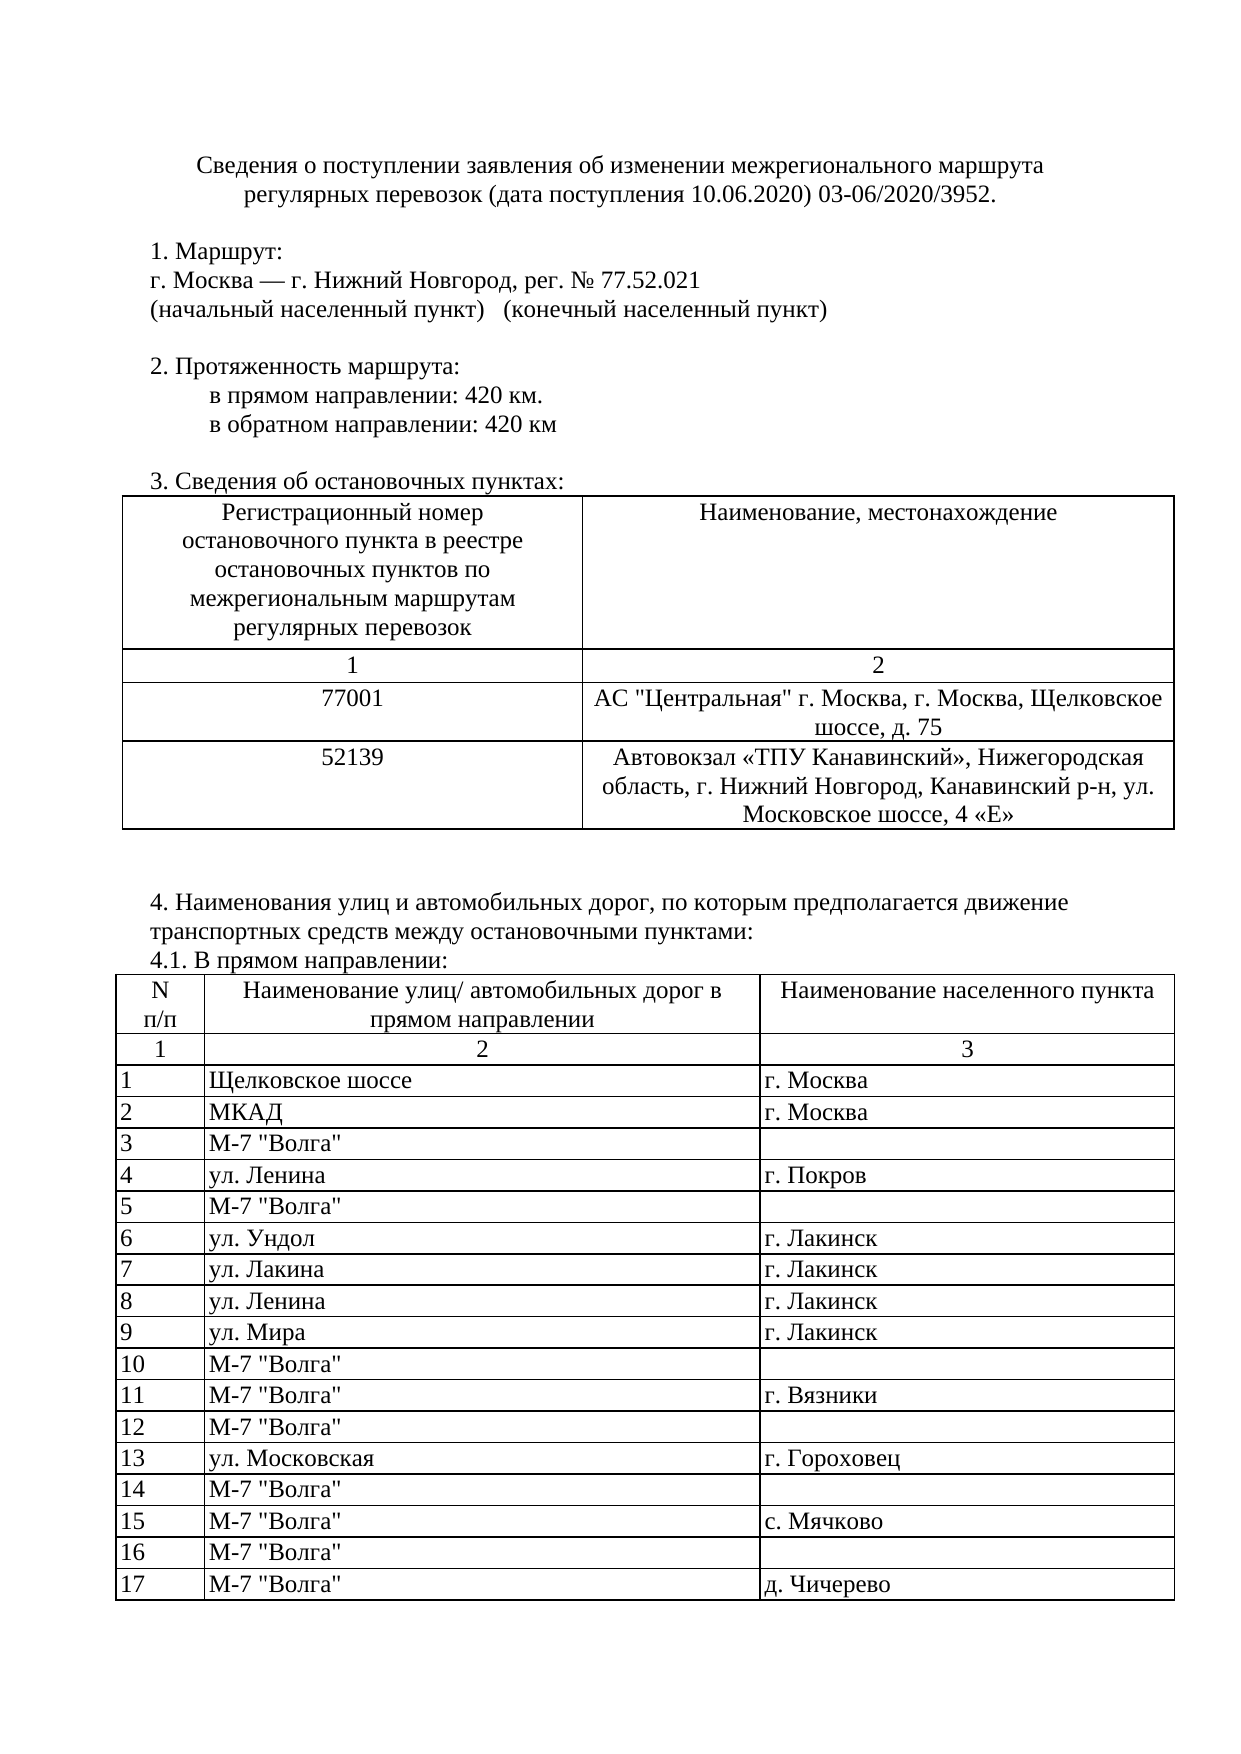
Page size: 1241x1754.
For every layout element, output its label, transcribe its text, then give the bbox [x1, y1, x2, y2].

text 1. Маршрут: [150, 236, 1090, 265]
table_cell ул. Московская [205, 1443, 759, 1473]
table_cell г. Вязники [761, 1380, 1174, 1410]
text в обратном направлении: 420 км [150, 409, 1090, 437]
table_cell 12 [117, 1412, 204, 1442]
table_cell 6 [117, 1223, 204, 1253]
table_cell г. Лакинск [761, 1223, 1174, 1253]
table_cell г. Лакинск [761, 1286, 1174, 1316]
table_cell М-7 "Волга" [205, 1569, 759, 1599]
table_cell М-7 "Волга" [205, 1538, 759, 1567]
table_cell 77001 [123, 683, 582, 740]
table_cell АС "Центральная" г. Москва, г. Москва, Щелковское шоссе, д. 75 [583, 683, 1173, 740]
table_cell д. Чичерево [761, 1569, 1174, 1599]
table_cell 16 [117, 1538, 204, 1567]
table_cell 17 [117, 1569, 204, 1599]
table_cell 1 [117, 1066, 204, 1096]
table_cell ул. Лакина [205, 1255, 759, 1284]
table_cell 5 [117, 1192, 204, 1221]
table_cell г. Москва [761, 1097, 1174, 1127]
table_cell г. Лакинск [761, 1317, 1174, 1347]
text (начальный населенный пункт) (конечный населенный пункт) [150, 294, 1090, 322]
text Сведения о поступлении заявления об изменении межрегионального маршрута регулярных перевозок (дата поступления 10.06.2020) 03-06/2020/3952. [150, 150, 1090, 207]
table_cell [761, 1538, 1174, 1567]
text 4. Наименования улиц и автомобильных дорог, по которым предполагается движение транспортных средств между остановочными пунктами: [150, 887, 1090, 945]
text 3. Сведения об остановочных пунктах: [150, 466, 1090, 495]
table_cell 1 [123, 650, 582, 681]
table_cell М-7 "Волга" [205, 1412, 759, 1442]
table_cell 52139 [123, 742, 582, 828]
text 4.1. В прямом направлении: [150, 945, 1090, 973]
table_cell М-7 "Волга" [205, 1129, 759, 1158]
table_cell 10 [117, 1349, 204, 1379]
table_cell [761, 1349, 1174, 1379]
table_cell г. Гороховец [761, 1443, 1174, 1473]
table_cell МКАД [205, 1097, 759, 1127]
table_cell ул. Ундол [205, 1223, 759, 1253]
table_cell 11 [117, 1380, 204, 1410]
table_cell М-7 "Волга" [205, 1506, 759, 1536]
table_cell М-7 "Волга" [205, 1380, 759, 1410]
table_cell г. Москва [761, 1066, 1174, 1096]
table_cell [761, 1475, 1174, 1504]
table_cell [761, 1412, 1174, 1442]
table_cell 3 [117, 1129, 204, 1158]
table_cell 2 [205, 1034, 759, 1064]
table_cell ул. Ленина [205, 1286, 759, 1316]
table_cell 3 [761, 1034, 1174, 1064]
table_cell 2 [583, 650, 1173, 681]
table_header Наименование населенного пункта [761, 975, 1174, 1033]
table_cell Щелковское шоссе [205, 1066, 759, 1096]
table_cell Автовокзал «ТПУ Канавинский», Нижегородская область, г. Нижний Новгород, Канавинский р-н, ул. Московское шоссе, 4 «Е» [583, 742, 1173, 828]
table_header Наименование улиц/ автомобильных дорог в прямом направлении [205, 975, 759, 1033]
table_header N п/п [117, 975, 204, 1033]
table_cell 4 [117, 1160, 204, 1190]
table_cell г. Покров [761, 1160, 1174, 1190]
table_cell 7 [117, 1255, 204, 1284]
table_cell 2 [117, 1097, 204, 1127]
table_cell 9 [117, 1317, 204, 1347]
table_cell М-7 "Волга" [205, 1475, 759, 1504]
text г. Москва — г. Нижний Новгород, рег. № 77.52.021 [150, 265, 1090, 294]
table_cell 8 [117, 1286, 204, 1316]
text в прямом направлении: 420 км. [150, 380, 1090, 409]
text 2. Протяженность маршрута: [150, 351, 1090, 380]
table_cell [761, 1192, 1174, 1221]
table_cell 1 [117, 1034, 204, 1064]
table_cell 14 [117, 1475, 204, 1504]
table_cell 15 [117, 1506, 204, 1536]
table_cell с. Мячково [761, 1506, 1174, 1536]
table_cell г. Лакинск [761, 1255, 1174, 1284]
table_header Регистрационный номер остановочного пункта в реестре остановочных пунктов по межрегиональным маршрутам регулярных перевозок [123, 497, 582, 648]
table_cell М-7 "Волга" [205, 1349, 759, 1379]
table_cell [761, 1129, 1174, 1158]
table_cell ул. Ленина [205, 1160, 759, 1190]
table_header Наименование, местонахождение [583, 497, 1173, 648]
table_cell 13 [117, 1443, 204, 1473]
table_cell ул. Мира [205, 1317, 759, 1347]
table_cell М-7 "Волга" [205, 1192, 759, 1221]
